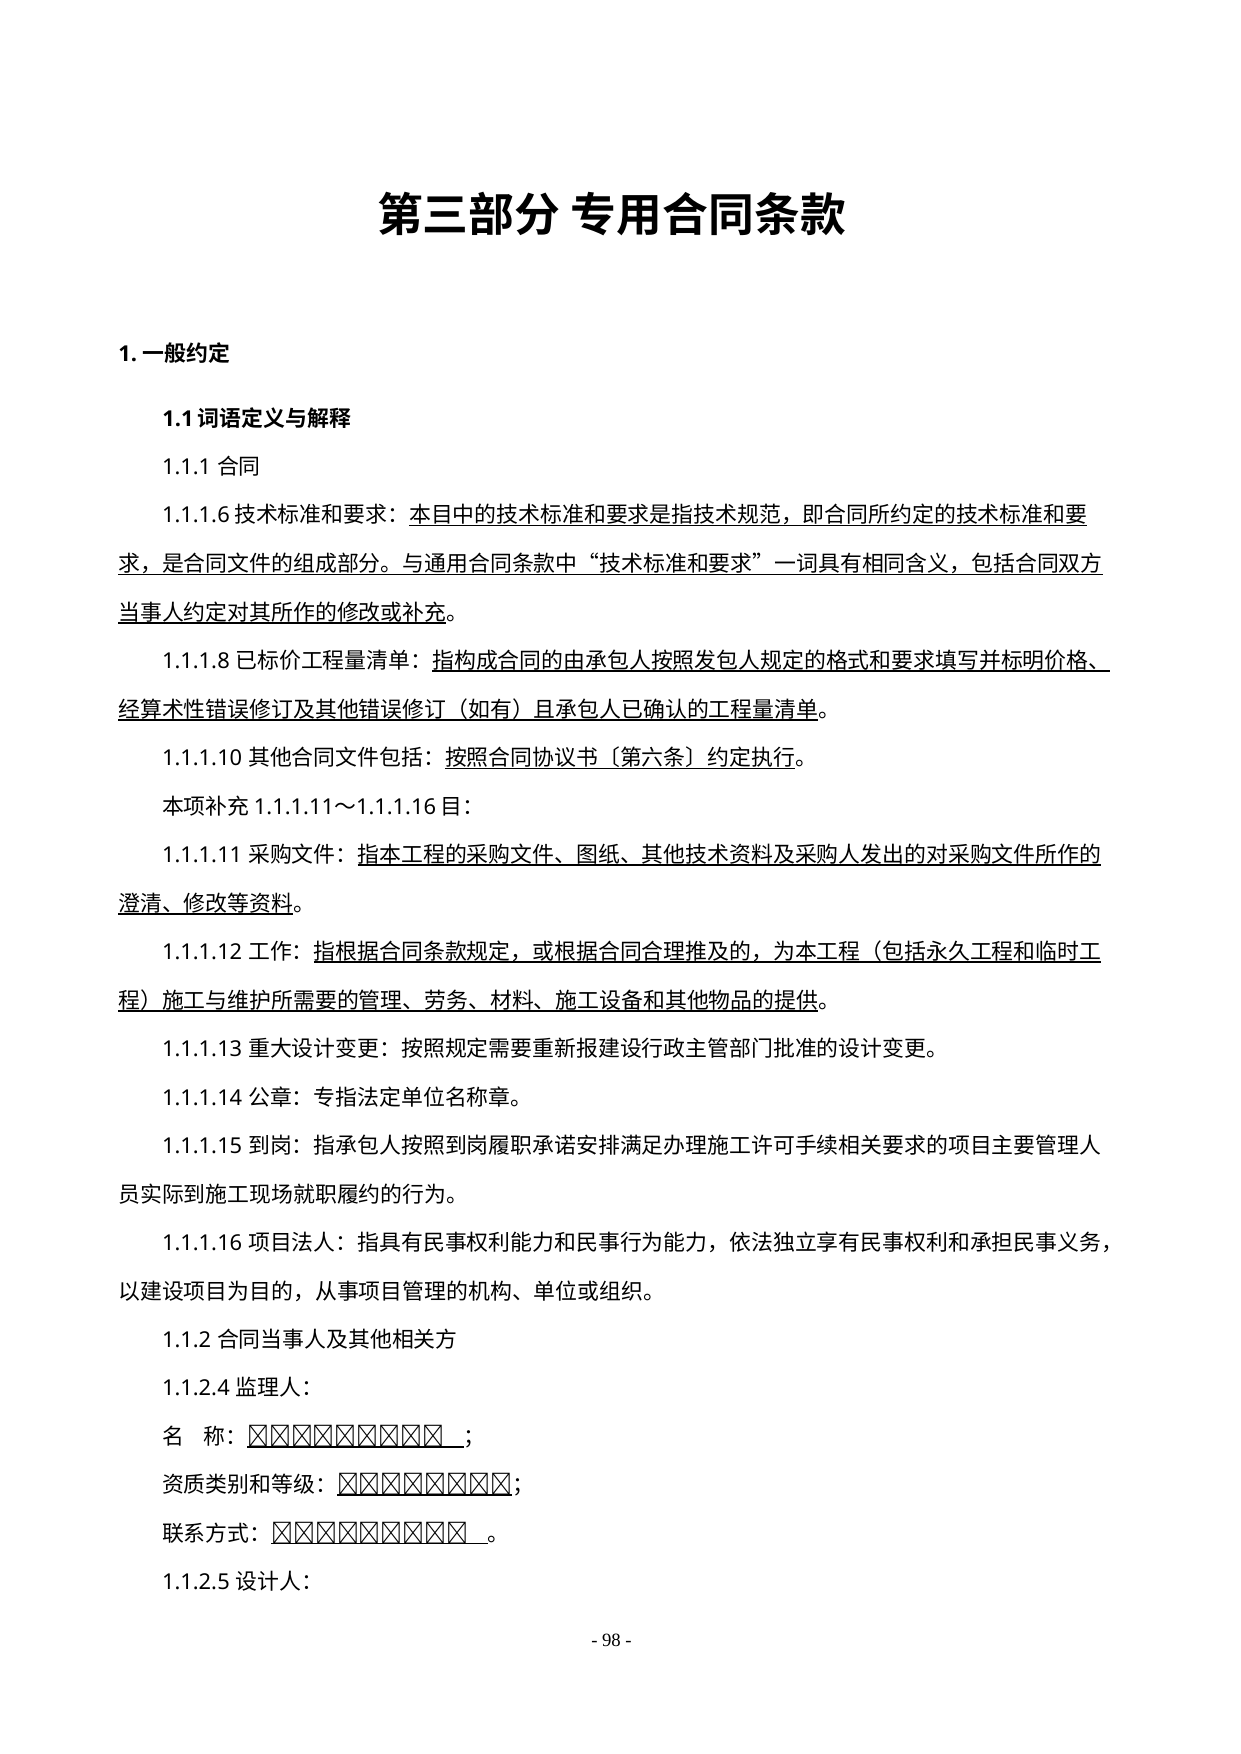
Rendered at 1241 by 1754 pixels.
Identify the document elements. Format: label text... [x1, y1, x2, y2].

text 1.1.1.6技术标准和要求：本目中的技术标准和要求是指技术规范，即合同所约定的技术标准和要求，是合同文件的组成部分。与通用合同条款中“技术标准和要求”一词具有相同含义，包括合同双方当事人约定对其所作的修改或补充。 [118, 497, 1104, 627]
text 1.1.1 合同 [118, 449, 1104, 481]
text 1.1.1.14 公章：专指法定单位名称章。 [118, 1079, 1104, 1112]
text 1.1.1.16 项目法人：指具有民事权利能力和民事行为能力，依法独立享有民事权利和承担民事义务，以建设项目为目的，从事项目管理的机构、单位或组织。 [118, 1225, 1104, 1306]
text 1.1.1.12 工作：指根据合同条款规定，或根据合同合理推及的，为本工程（包括永久工程和临时工程）施工与维护所需要的管理、劳务、材料、施工设备和其他物品的提供。 [118, 934, 1104, 1015]
text 1.1.2 合同当事人及其他相关方 [118, 1322, 1104, 1354]
text 1.1.2.4 监理人： [118, 1370, 1104, 1403]
text 1.1.1.11 采购文件：指本工程的采购文件、图纸、其他技术资料及采购人发出的对采购文件所作的澄清、修改等资料。 [118, 837, 1104, 918]
text 资质类别和等级：； [118, 1467, 1104, 1499]
text 本项补充1.1.1.11～1.1.1.16目： [118, 788, 1104, 821]
text 名 称： ； [118, 1418, 1104, 1451]
text 联系方式： 。 [118, 1515, 1104, 1548]
text 1.1.2.5 设计人： [118, 1563, 1104, 1596]
subtitle 1. 一般约定 [118, 336, 1104, 368]
text 1.1.1.15 到岗：指承包人按照到岗履职承诺安排满足办理施工许可手续相关要求的项目主要管理人员实际到施工现场就职履约的行为。 [118, 1128, 1104, 1209]
text 1.1.1.13 重大设计变更：按照规定需要重新报建设行政主管部门批准的设计变更。 [118, 1031, 1104, 1063]
text 1.1.1.10 其他合同文件包括：按照合同协议书〔第六条〕约定执行。 [118, 740, 1104, 773]
subtitle 1.1词语定义与解释 [118, 401, 1104, 433]
text 1.1.1.8 已标价工程量清单：指构成合同的由承包人按照发包人规定的格式和要求填写并标明价格、经算术性错误修订及其他错误修订（如有）且承包人已确认的工程量清单。 [118, 643, 1104, 724]
subtitle 第三部分 专用合同条款 [118, 163, 1104, 260]
